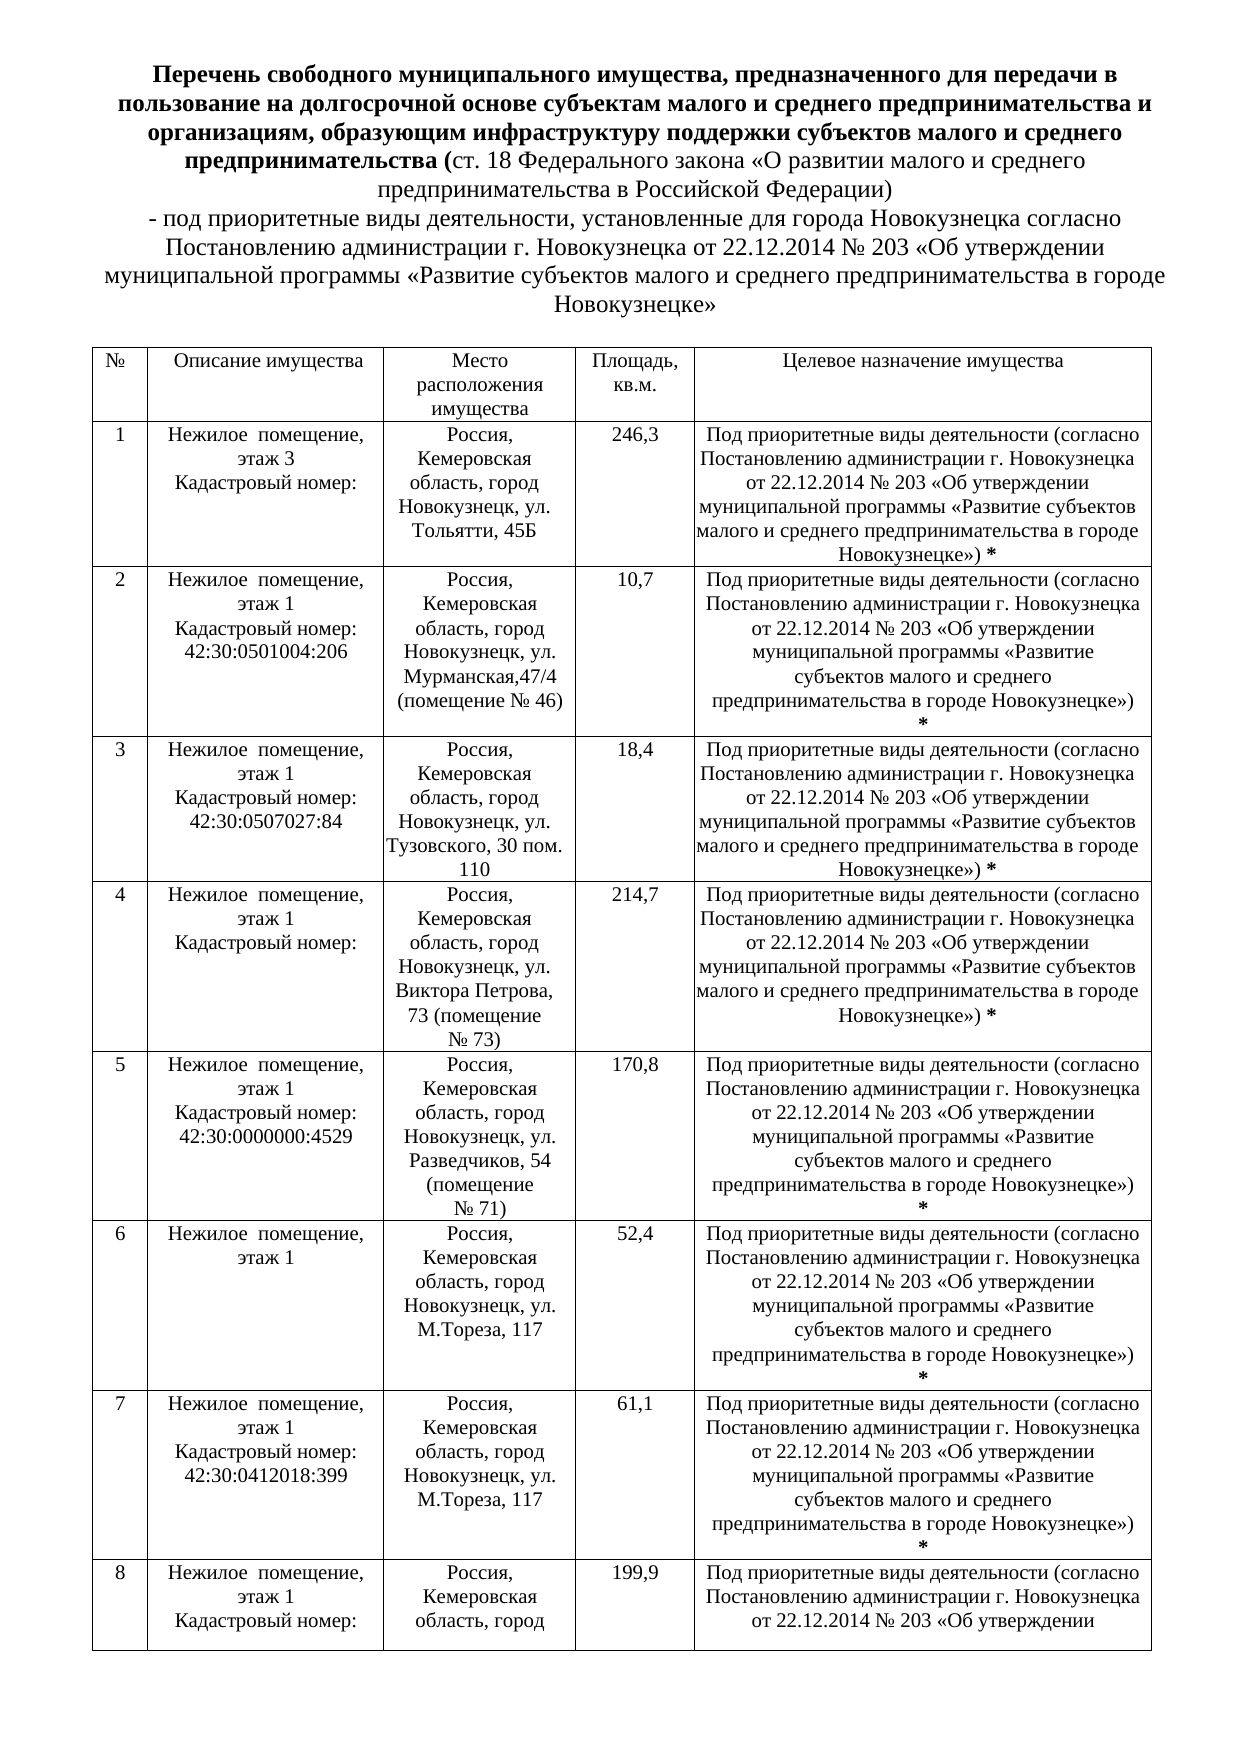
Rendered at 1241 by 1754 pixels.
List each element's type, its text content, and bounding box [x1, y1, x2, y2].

table_header Целевое назначение имущества [695, 348, 1151, 421]
table_cell 2 [93, 567, 147, 736]
table_cell 170,8 [576, 1052, 694, 1220]
table_cell Нежилое помещение, этаж 1 Кадастровый номер: 42:30:0412018:399 [148, 1391, 383, 1559]
table_header № [93, 348, 147, 421]
table_cell Нежилое помещение, этаж 1 Кадастровый номер: 42:30:0507027:84 [148, 737, 383, 881]
table_cell 6 [93, 1221, 147, 1389]
table_cell 10,7 [576, 567, 694, 736]
table_cell Нежилое помещение, этаж 1 Кадастровый номер: 42:30:0000000:4529 [148, 1052, 383, 1220]
table_cell Россия, Кемеровская область, город Новокузнецк, ул. Мурманская,47/4 (помещение № 46) [384, 567, 575, 736]
table_header Площадь, кв.м. [576, 348, 694, 421]
text - под приоритетные виды деятельности, установленные для города Новокузнецка согласно Постановлению администрации г. Новокузнецка от 22.12.2014 № 203 «Об утверждении муниципальной программы «Развитие субъектов малого и среднего предпринимательства в городе Новокузнецке» [103, 203, 1166, 318]
table_cell 214,7 [576, 882, 694, 1051]
table_cell 246,3 [576, 422, 694, 566]
table_cell Нежилое помещение, этаж 3 Кадастровый номер: [148, 422, 383, 566]
table_cell 5 [93, 1052, 147, 1220]
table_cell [148, 1560, 383, 1649]
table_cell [695, 1560, 1151, 1649]
table_cell 8 [93, 1560, 147, 1649]
table_cell 7 [93, 1391, 147, 1559]
table_cell Россия, Кемеровская область, город Новокузнецк, ул. Разведчиков, 54 (помещение № 71) [384, 1052, 575, 1220]
table_cell Россия, Кемеровская область, город Новокузнецк, ул. М.Тореза, 117 [384, 1391, 575, 1559]
table_cell 199,9 [576, 1560, 694, 1649]
table_cell 52,4 [576, 1221, 694, 1389]
table_cell 61,1 [576, 1391, 694, 1559]
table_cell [384, 1560, 575, 1649]
table_cell Нежилое помещение, этаж 1 Кадастровый номер: 42:30:0501004:206 [148, 567, 383, 736]
table_cell Россия, Кемеровская область, город Новокузнецк, ул. Виктора Петрова, 73 (помещение № 73) [384, 882, 575, 1051]
table_cell 18,4 [576, 737, 694, 881]
table_cell Нежилое помещение, этаж 1 Кадастровый номер: [148, 882, 383, 1051]
table_cell Нежилое помещение, этаж 1 [148, 1221, 383, 1389]
table_cell 1 [93, 422, 147, 566]
table_cell 4 [93, 882, 147, 1051]
text Перечень свободного муниципального имущества, предназначенного для передачи в пользование на долгосрочной основе субъектам малого и среднего предпринимательства и организациям, образующим инфраструктуру поддержки субъектов малого и среднего предпринимательства (ст. 18 Федерального закона «О развитии малого и среднего предпринимательства в Российской Федерации) [103, 59, 1166, 203]
table_header Место расположения имущества [384, 348, 575, 421]
table_cell Россия, Кемеровская область, город Новокузнецк, ул. М.Тореза, 117 [384, 1221, 575, 1389]
table_cell Россия, Кемеровская область, город Новокузнецк, ул. Тузовского, 30 пом. 110 [384, 737, 575, 881]
table_header Описание имущества [148, 348, 383, 421]
table_cell 3 [93, 737, 147, 881]
table_cell Россия, Кемеровская область, город Новокузнецк, ул. Тольятти, 45Б [384, 422, 575, 566]
